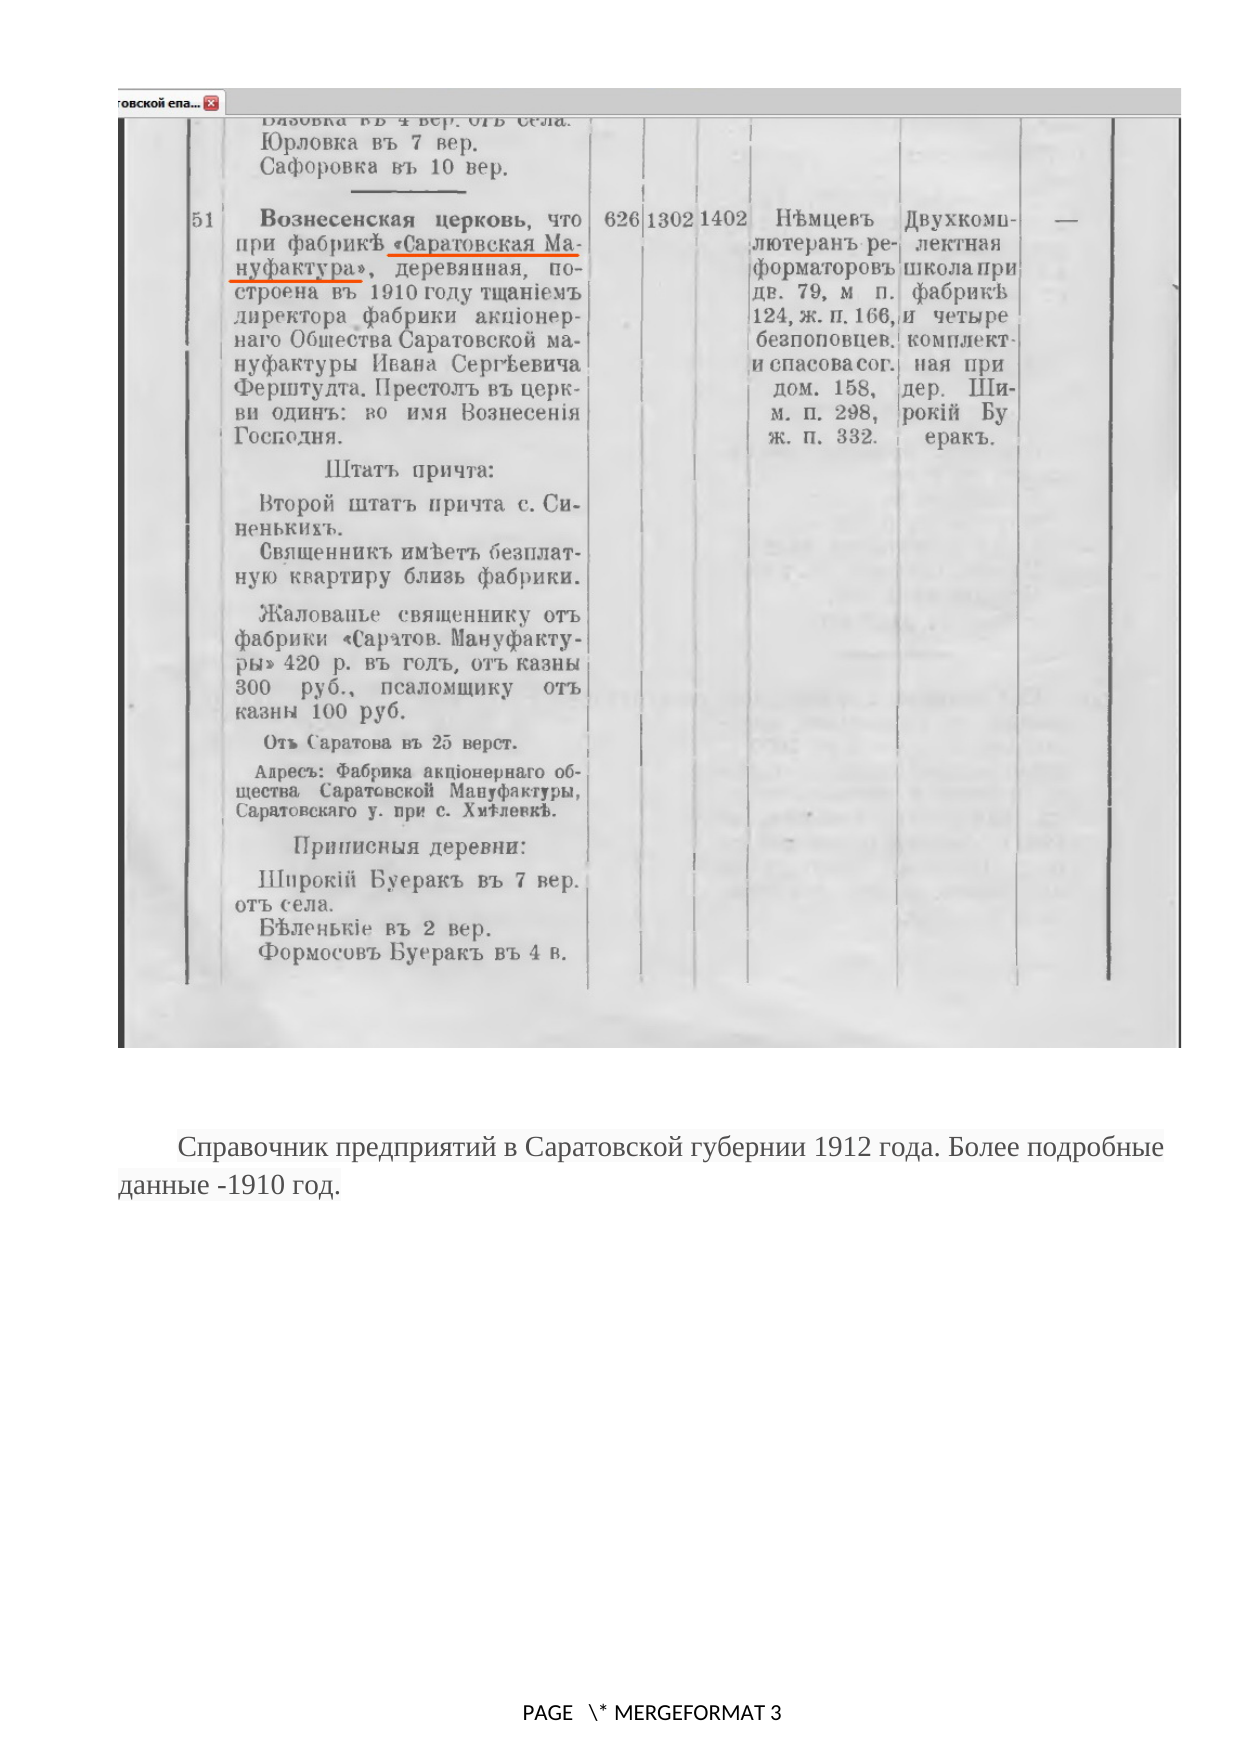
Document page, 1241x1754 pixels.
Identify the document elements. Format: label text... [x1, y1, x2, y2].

picture [118, 88, 1182, 1048]
text Справочник предприятий в Саратовской губернии 1912 года. Более подробные данные -1910 год. [118, 1129, 1181, 1201]
